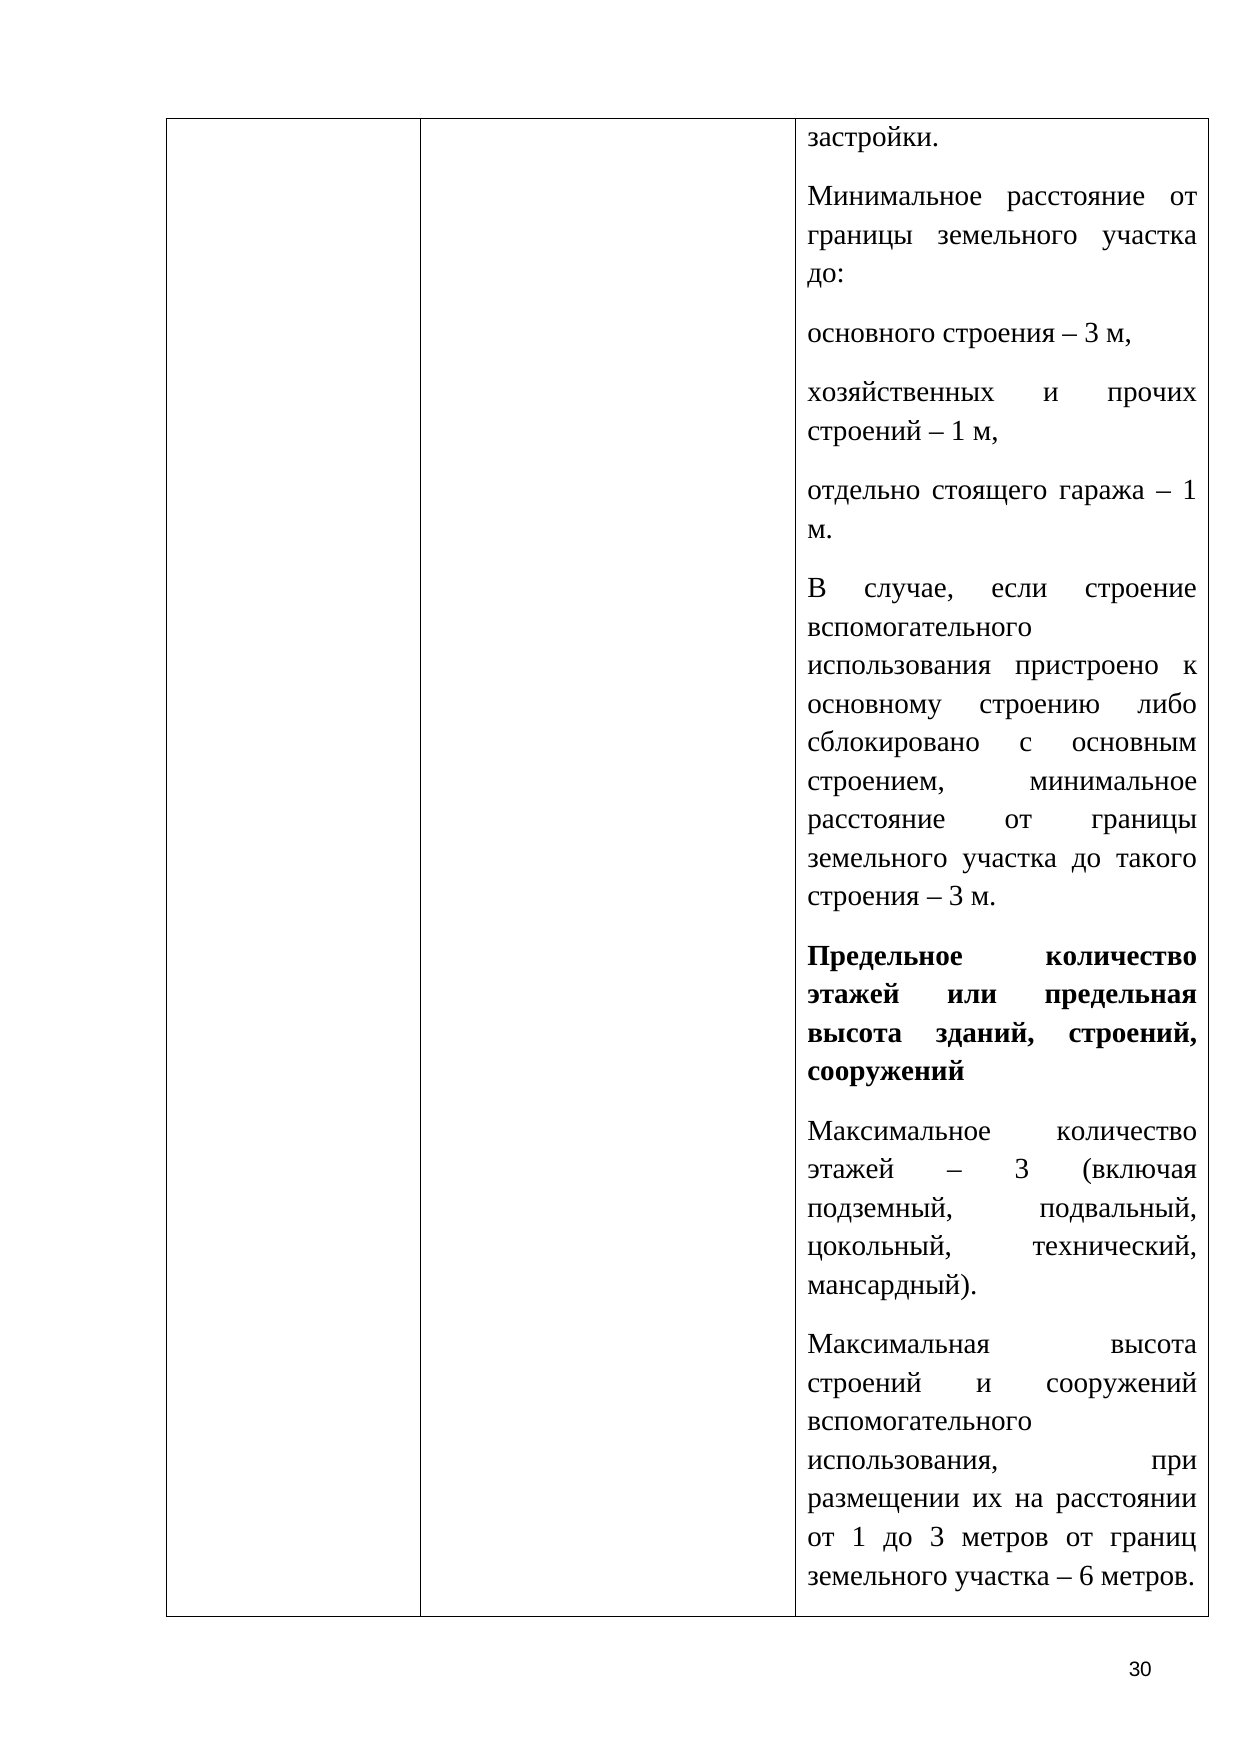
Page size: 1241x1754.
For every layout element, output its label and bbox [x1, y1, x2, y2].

table_cell [796, 119, 1208, 1616]
table_cell [167, 119, 420, 1616]
table_cell [421, 119, 795, 1616]
